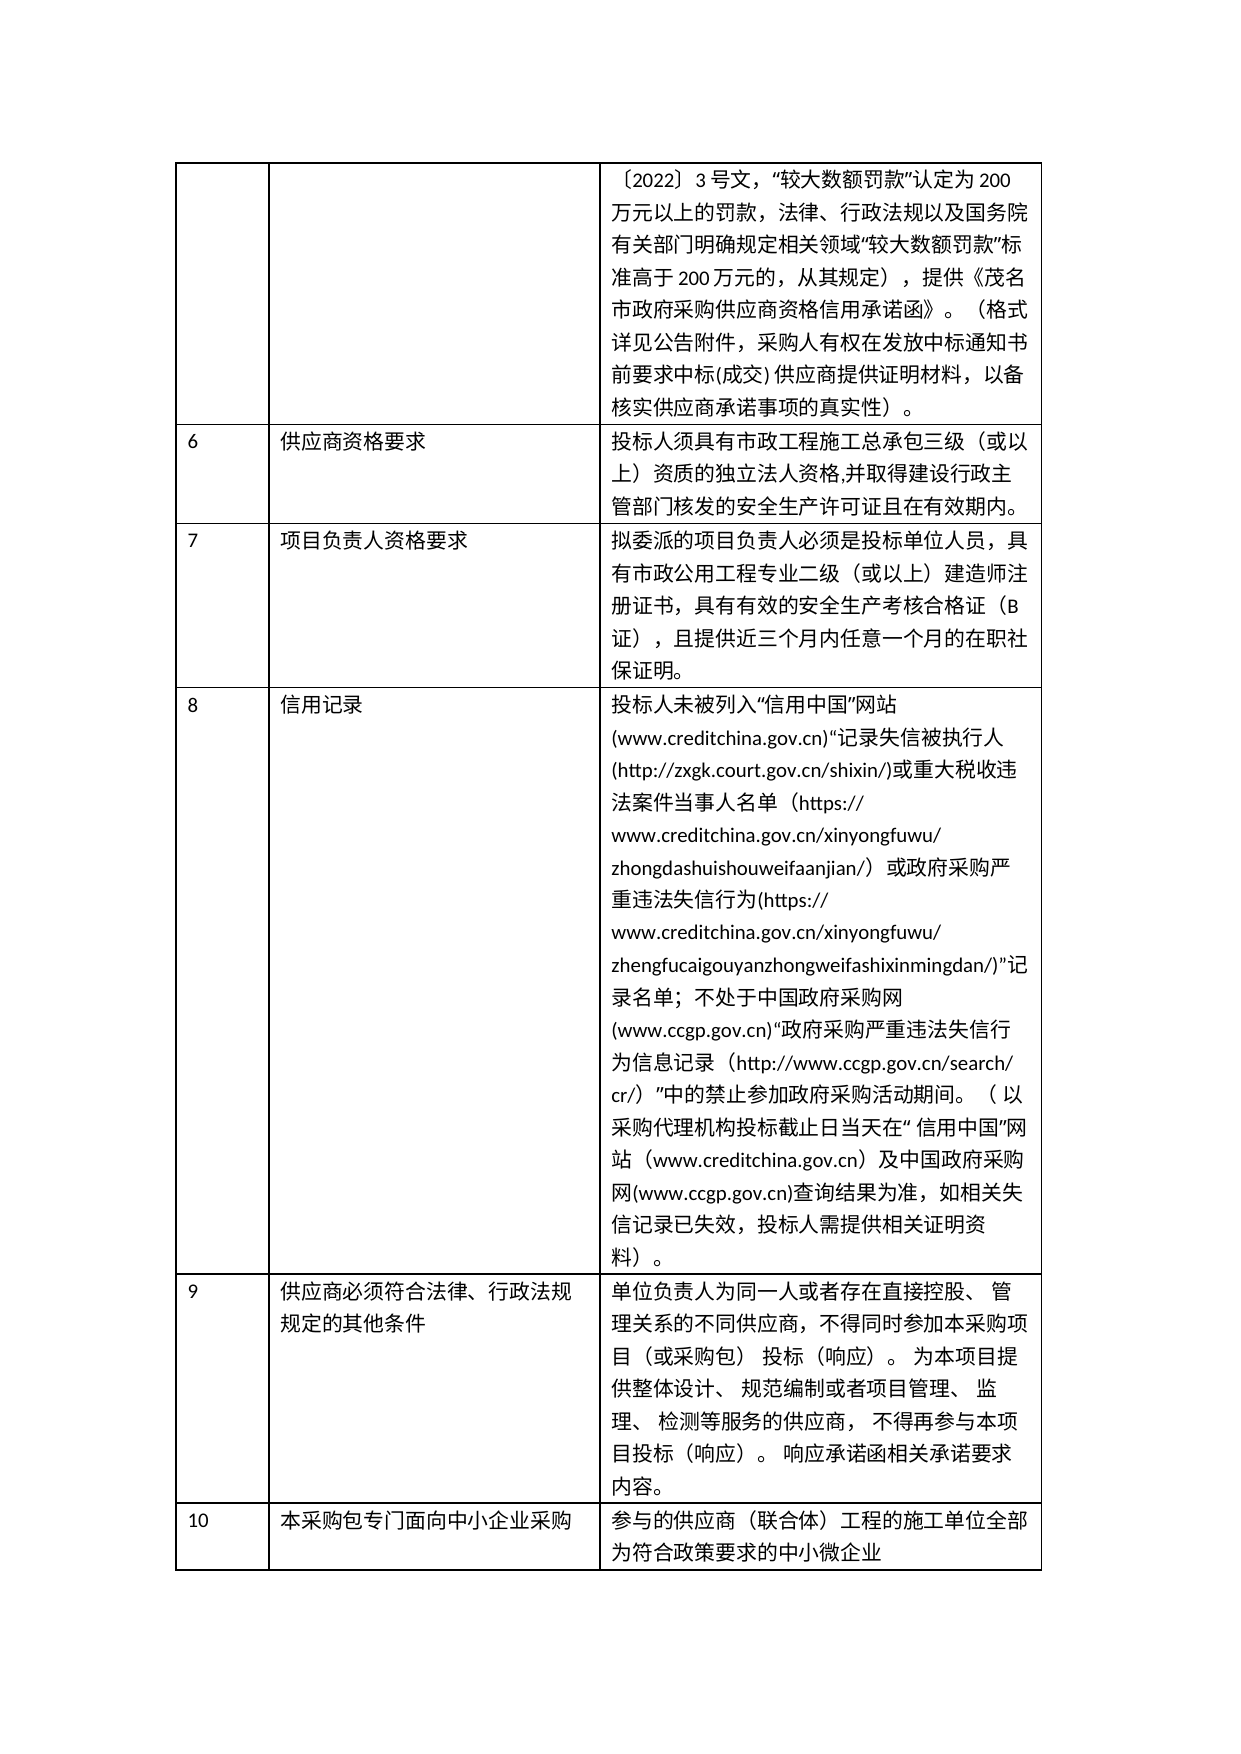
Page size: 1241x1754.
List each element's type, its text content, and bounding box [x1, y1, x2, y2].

table_cell 单位负责人为同一人或者存在直接控股、 管理关系的不同供应商，不得同时参加本采购项目（或采购包） 投标（响应）。 为本项目提供整体设计、 规范编制或者项目管理、 监理、 检测等服务的供应商， 不得再参与本项目投标（响应）。 响应承诺函相关承诺要求内容。 [601, 1275, 1041, 1502]
table_cell 10 [177, 1504, 268, 1569]
table_cell 9 [177, 1275, 268, 1502]
table_cell 8 [177, 688, 268, 1273]
table_cell 参与的供应商（联合体）工程的施工单位全部为符合政策要求的中小微企业 [601, 1504, 1041, 1569]
table_cell 7 [177, 524, 268, 687]
table_cell 信用记录 [270, 688, 599, 1273]
table_cell 供应商资格要求 [270, 425, 599, 523]
table_cell 投标人须具有市政工程施工总承包三级（或以上）资质的独立法人资格,并取得建设行政主管部门核发的安全生产许可证且在有效期内。 [601, 425, 1041, 523]
table_cell 本采购包专门面向中小企业采购 [270, 1504, 599, 1569]
table_cell 拟委派的项目负责人必须是投标单位人员，具有市政公用工程专业二级（或以上）建造师注册证书，具有有效的安全生产考核合格证（B证），且提供近三个月内任意一个月的在职社保证明。 [601, 524, 1041, 687]
table_cell 项目负责人资格要求 [270, 524, 599, 687]
table_cell 供应商必须符合法律、行政法规规定的其他条件 [270, 1275, 599, 1502]
table_cell 6 [177, 425, 268, 523]
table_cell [270, 164, 599, 423]
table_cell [601, 164, 1041, 423]
table_cell 5 [177, 164, 268, 423]
table_cell 投标人未被列入“信用中国”网站(www.creditchina.gov.cn)“记录失信被执行人(http://zxgk.court.gov.cn/shixin/)或重大税收违法案件当事人名单（https://www.creditchina.gov.cn/xinyongfuwu/zhongdashuishouweifaanjian/）或政府采购严重违法失信行为(https://www.creditchina.gov.cn/xinyongfuwu/zhengfucaigouyanzhongweifashixinmingdan/)”记录名单；不处于中国政府采购网(www.ccgp.gov.cn)“政府采购严重违法失信行为信息记录（http://www.ccgp.gov.cn/search/cr/）”中的禁止参加政府采购活动期间。（ 以采购代理机构投标截止日当天在“ 信用中国”网站（www.creditchina.gov.cn）及中国政府采购网(www.ccgp.gov.cn)查询结果为准，如相关失信记录已失效，投标人需提供相关证明资料）。 [601, 688, 1041, 1273]
